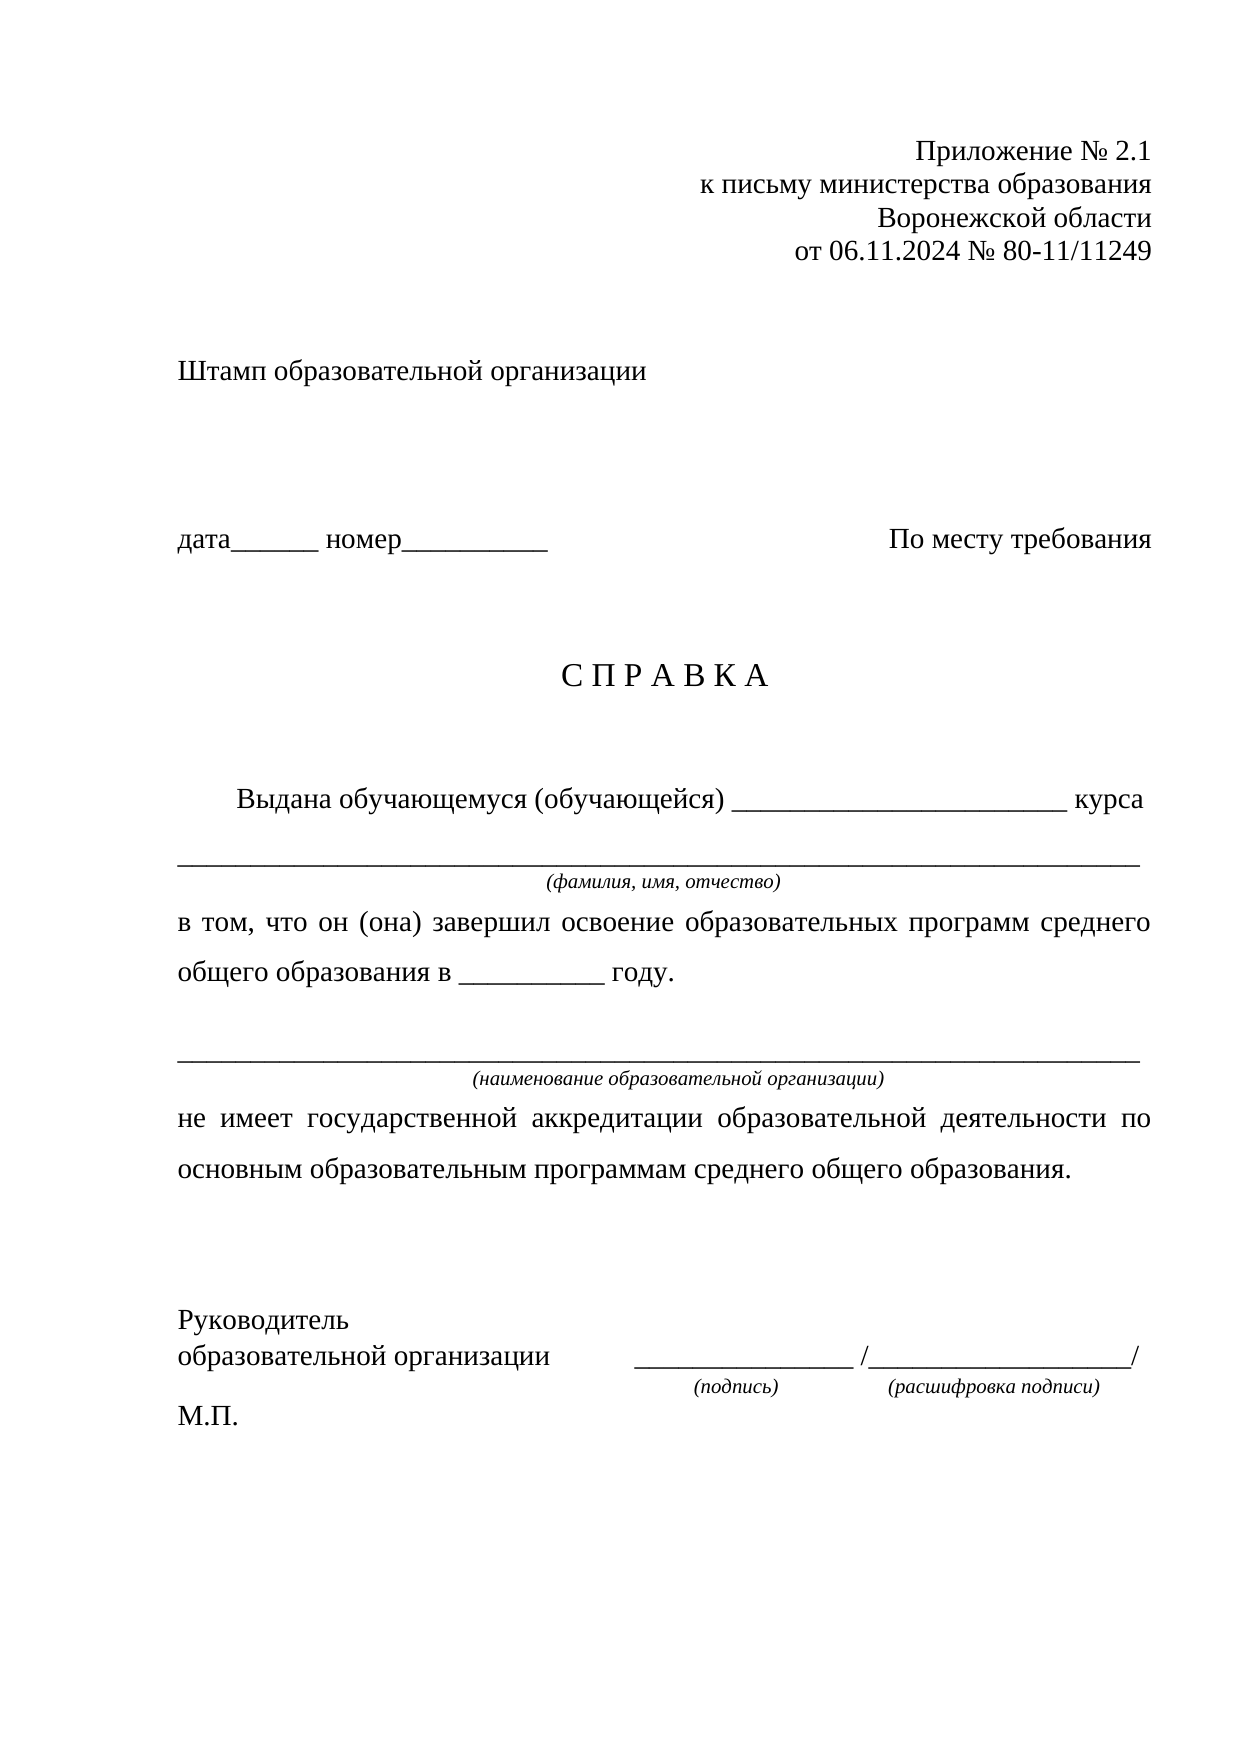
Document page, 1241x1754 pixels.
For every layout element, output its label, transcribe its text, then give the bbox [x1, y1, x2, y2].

text (подпись) (расшифровка подписи) [546, 1374, 1152, 1398]
text __________________________________________________________________ [177, 836, 1152, 869]
text Приложение № 2.1 к письму министерства образования Воронежской области от 06.11.2024 № 80-11/11249 [177, 133, 1152, 267]
text (фамилия, имя, отчество) [546, 869, 1152, 893]
text Выдана обучающемуся (обучающейся) _______________________ курса [177, 781, 1152, 815]
text в том, что он (она) завершил освоение образовательных программ среднего общего образования в __________ году. [177, 904, 1152, 988]
text не имеет государственной аккредитации образовательной деятельности по основным образовательным программам среднего общего образования. [177, 1101, 1152, 1184]
text Штамп образовательной организации [177, 353, 1152, 387]
text С П Р А В К А [177, 655, 1152, 693]
text (наименование образовательной организации) [177, 1066, 1152, 1090]
text Руководитель образовательной организации _______________ /__________________/ [177, 1302, 1152, 1371]
text М.П. [177, 1398, 1152, 1432]
text __________________________________________________________________ [177, 1032, 1152, 1066]
text дата______ номер__________ По месту требования [177, 521, 1152, 554]
